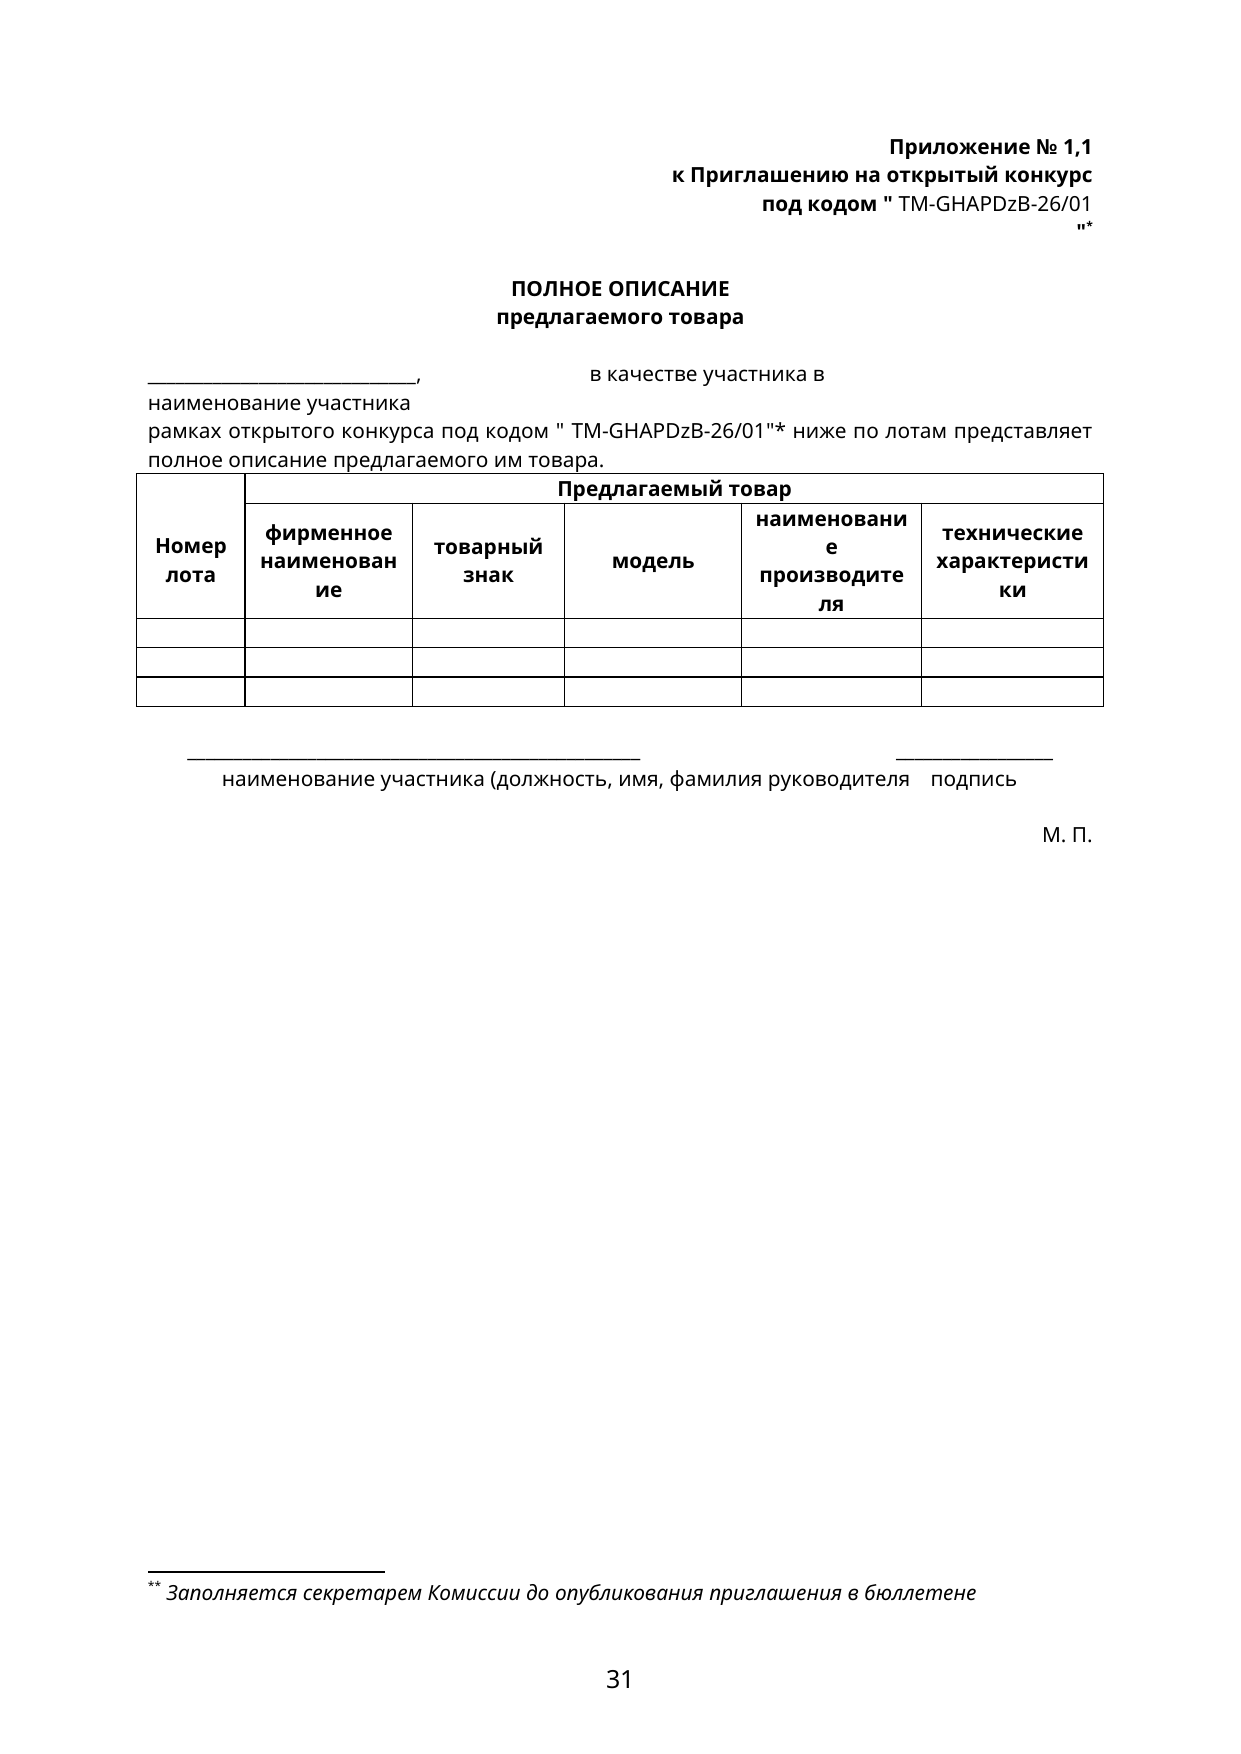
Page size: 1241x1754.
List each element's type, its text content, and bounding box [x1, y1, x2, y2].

subtitle предлагаемого товара [207, 302, 1034, 331]
text рамках открытого конкурса под кодом " TM-GHAPDzB-26/01"* ниже по лотам представляет полное описание предлагаемого им товара. [148, 416, 1092, 473]
text _________________________________________________ _________________ [148, 735, 1092, 764]
table_cell [137, 678, 244, 706]
table_cell [922, 678, 1103, 706]
table_cell модель [565, 504, 741, 617]
text наименование участника [148, 388, 1092, 416]
table_cell [565, 619, 741, 647]
table_cell [922, 619, 1103, 647]
table_cell товарный знак [413, 504, 564, 617]
table_header Предлагаемый товар [246, 474, 1103, 503]
table_cell [413, 619, 564, 647]
table_cell [565, 678, 741, 706]
table_cell технические характеристики [922, 504, 1103, 617]
table_cell [565, 648, 741, 676]
table_cell [246, 648, 412, 676]
table_cell [246, 619, 412, 647]
table_cell [413, 648, 564, 676]
text "* [148, 217, 1092, 246]
table_cell [922, 648, 1103, 676]
text _____________________________, в качестве участника в [148, 359, 1092, 388]
subtitle Приложение № 1,1 [148, 132, 1092, 160]
table_cell [742, 678, 921, 706]
table_cell [246, 678, 412, 706]
subtitle ПОЛНОЕ ОПИСАНИЕ [207, 274, 1034, 302]
table_cell [742, 619, 921, 647]
text наименование участника (должность, имя, фамилия руководителя подпись [222, 764, 1092, 792]
table_cell [137, 619, 244, 647]
table_cell [742, 648, 921, 676]
table_cell [413, 678, 564, 706]
text М. П. [148, 821, 1092, 849]
text к Приглашению на открытый конкурс под кодом " TM-GHAPDzB-26/01 [148, 160, 1092, 217]
table_cell фирменное наименование [246, 504, 412, 617]
table_cell [137, 648, 244, 676]
table_header Номер лота [137, 474, 244, 617]
table_cell наименование производителя [742, 504, 921, 617]
